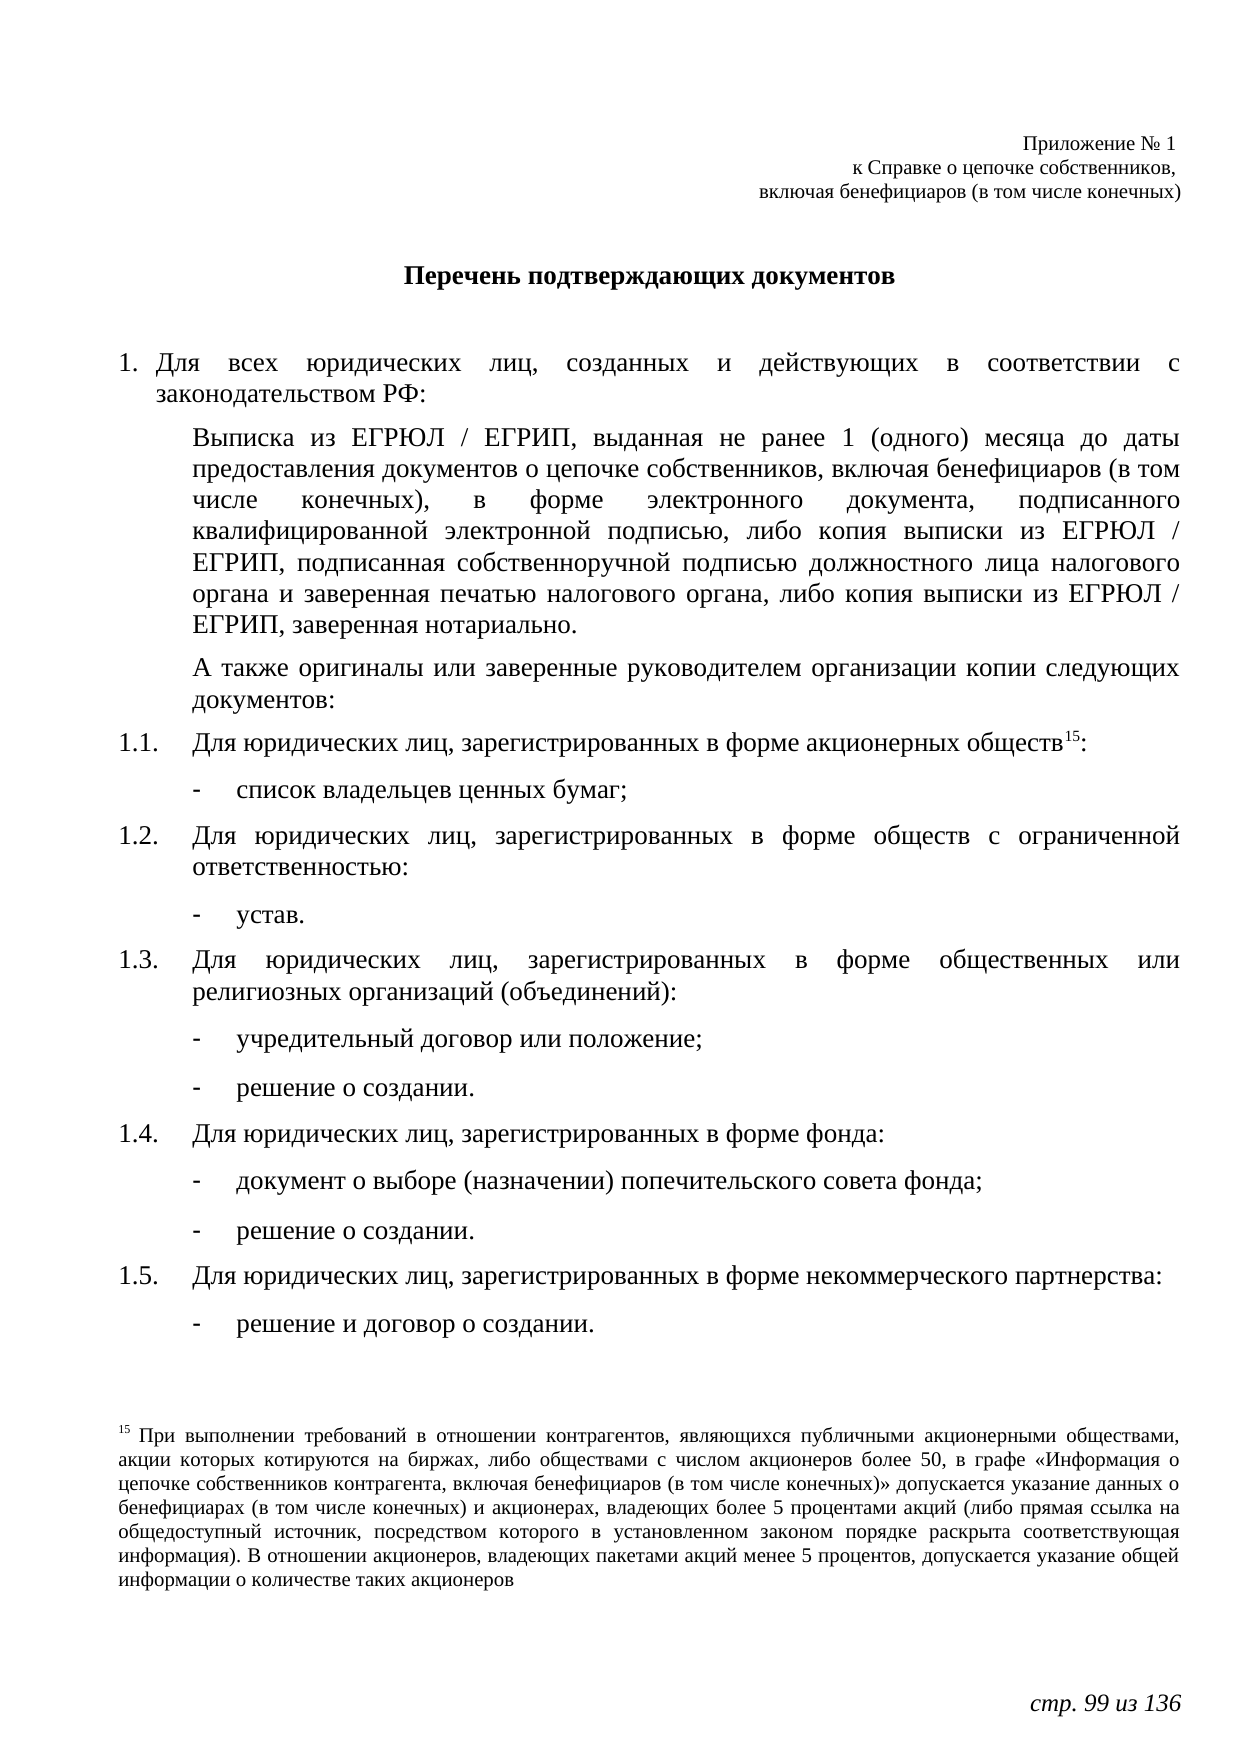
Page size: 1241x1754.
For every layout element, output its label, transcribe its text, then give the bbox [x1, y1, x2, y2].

text Приложение № 1 к Справке о цепочке собственников, включая бенефициаров (в том числе конечных) [118, 131, 1181, 203]
list учредительный договор или положение; [192, 1018, 1181, 1055]
list список владельцев ценных бумаг; [192, 770, 1181, 807]
list документ о выборе (назначении) попечительского совета фонда; [192, 1161, 1181, 1198]
list решение о создании. [192, 1210, 1181, 1247]
list Для юридических лиц, зарегистрированных в форме общественных или религиозных организаций (объединений): [118, 943, 1181, 1006]
list решение о создании. [192, 1068, 1181, 1104]
list Для всех юридических лиц, созданных и действующих в соответствии с законодательством РФ: [118, 346, 1181, 408]
list Для юридических лиц, зарегистрированных в форме акционерных обществ: [118, 726, 1181, 757]
list Для юридических лиц, зарегистрированных в форме некоммерческого партнерства: [118, 1259, 1181, 1291]
list решение и договор о создании. [192, 1303, 1181, 1340]
text А также оригиналы или заверенные руководителем организации копии следующих документов: [192, 652, 1181, 714]
list Для юридических лиц, зарегистрированных в форме обществ с ограниченной ответственностью: [118, 819, 1181, 882]
text Выписка из ЕГРЮЛ / ЕГРИП, выданная не ранее 1 (одного) месяца до даты предоставления документов о цепочке собственников, включая бенефициаров (в том числе конечных), в форме электронного документа, подписанного квалифицированной электронной подписью, либо копия выписки из ЕГРЮЛ / ЕГРИП, подписанная собственноручной подписью должностного лица налогового органа и заверенная печатью налогового органа, либо копия выписки из ЕГРЮЛ / ЕГРИП, заверенная нотариально. [192, 421, 1181, 639]
text Перечень подтверждающих документов [118, 259, 1181, 290]
list устав. [192, 894, 1181, 931]
list Для юридических лиц, зарегистрированных в форме фонда: [118, 1117, 1181, 1148]
